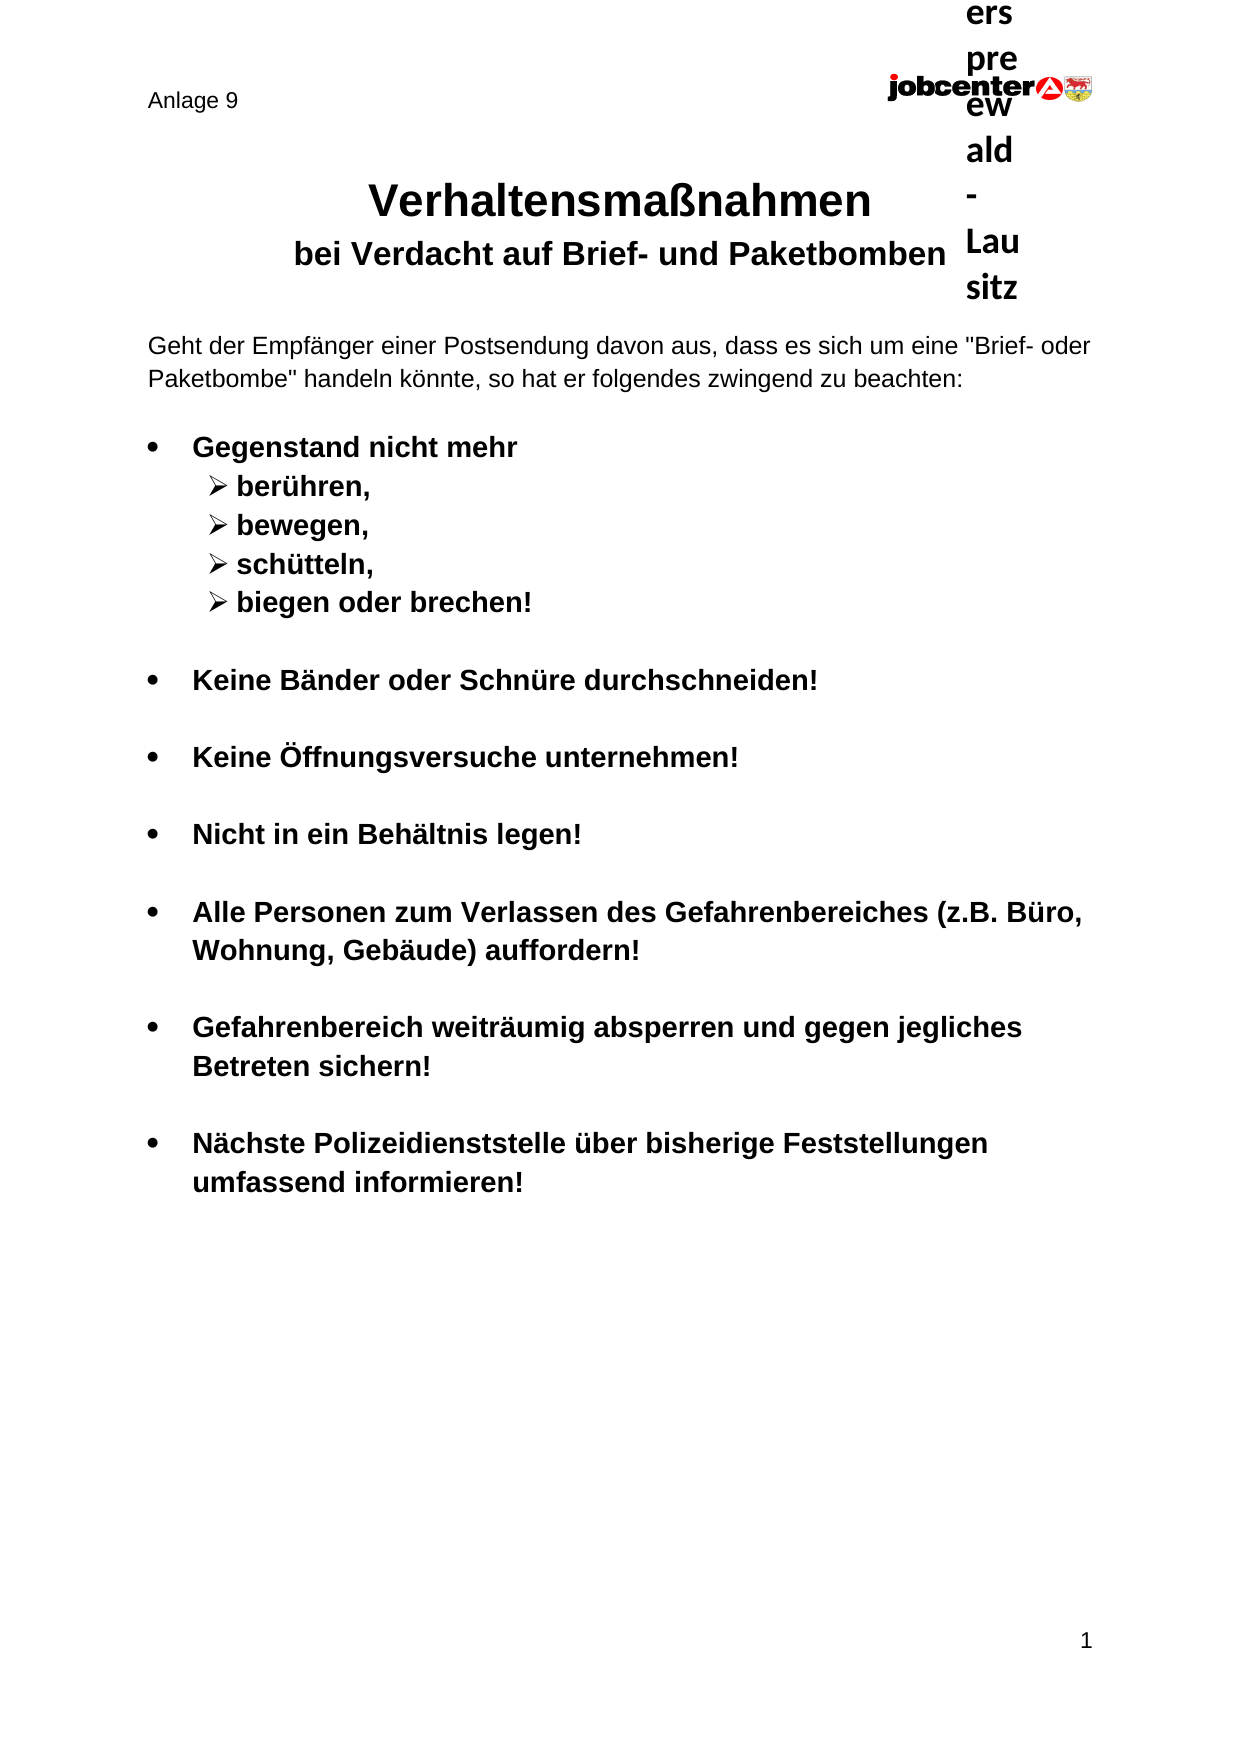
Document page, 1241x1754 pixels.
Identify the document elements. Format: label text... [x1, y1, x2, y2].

picture [1036, 77, 1063, 100]
list berühren, [207, 469, 1093, 503]
list schütteln, [207, 547, 1093, 580]
list Nächste Polizeidienststelle über bisherige Feststellungen umfassend informieren! [148, 1126, 1093, 1198]
list Gefahrenbereich weiträumig absperren und gegen jegliches Betreten sichern! [148, 1010, 1093, 1083]
list Nicht in ein Behältnis legen! [148, 817, 1093, 851]
list biegen oder brechen! [207, 585, 1093, 619]
text Geht der Empfänger einer Postsendung davon aus, dass es sich um eine "Brief- oder Paketbombe" handeln könnte, so hat er folgendes zwingend zu beachten: [148, 331, 1093, 393]
list bewegen, [207, 508, 1093, 542]
list Gegenstand nicht mehr [148, 430, 1093, 464]
list Keine Bänder oder Schnüre durchschneiden! [148, 663, 1093, 696]
list Alle Personen zum Verlassen des Gefahrenbereiches (z.B. Büro, Wohnung, Gebäude) auffordern! [148, 894, 1093, 967]
list Keine Öffnungsversuche unternehmen! [148, 740, 1093, 774]
picture [1064, 75, 1093, 103]
text Verhaltensmaßnahmen [148, 174, 1093, 227]
text bei Verdacht auf Brief- und Paketbomben [148, 234, 1093, 273]
